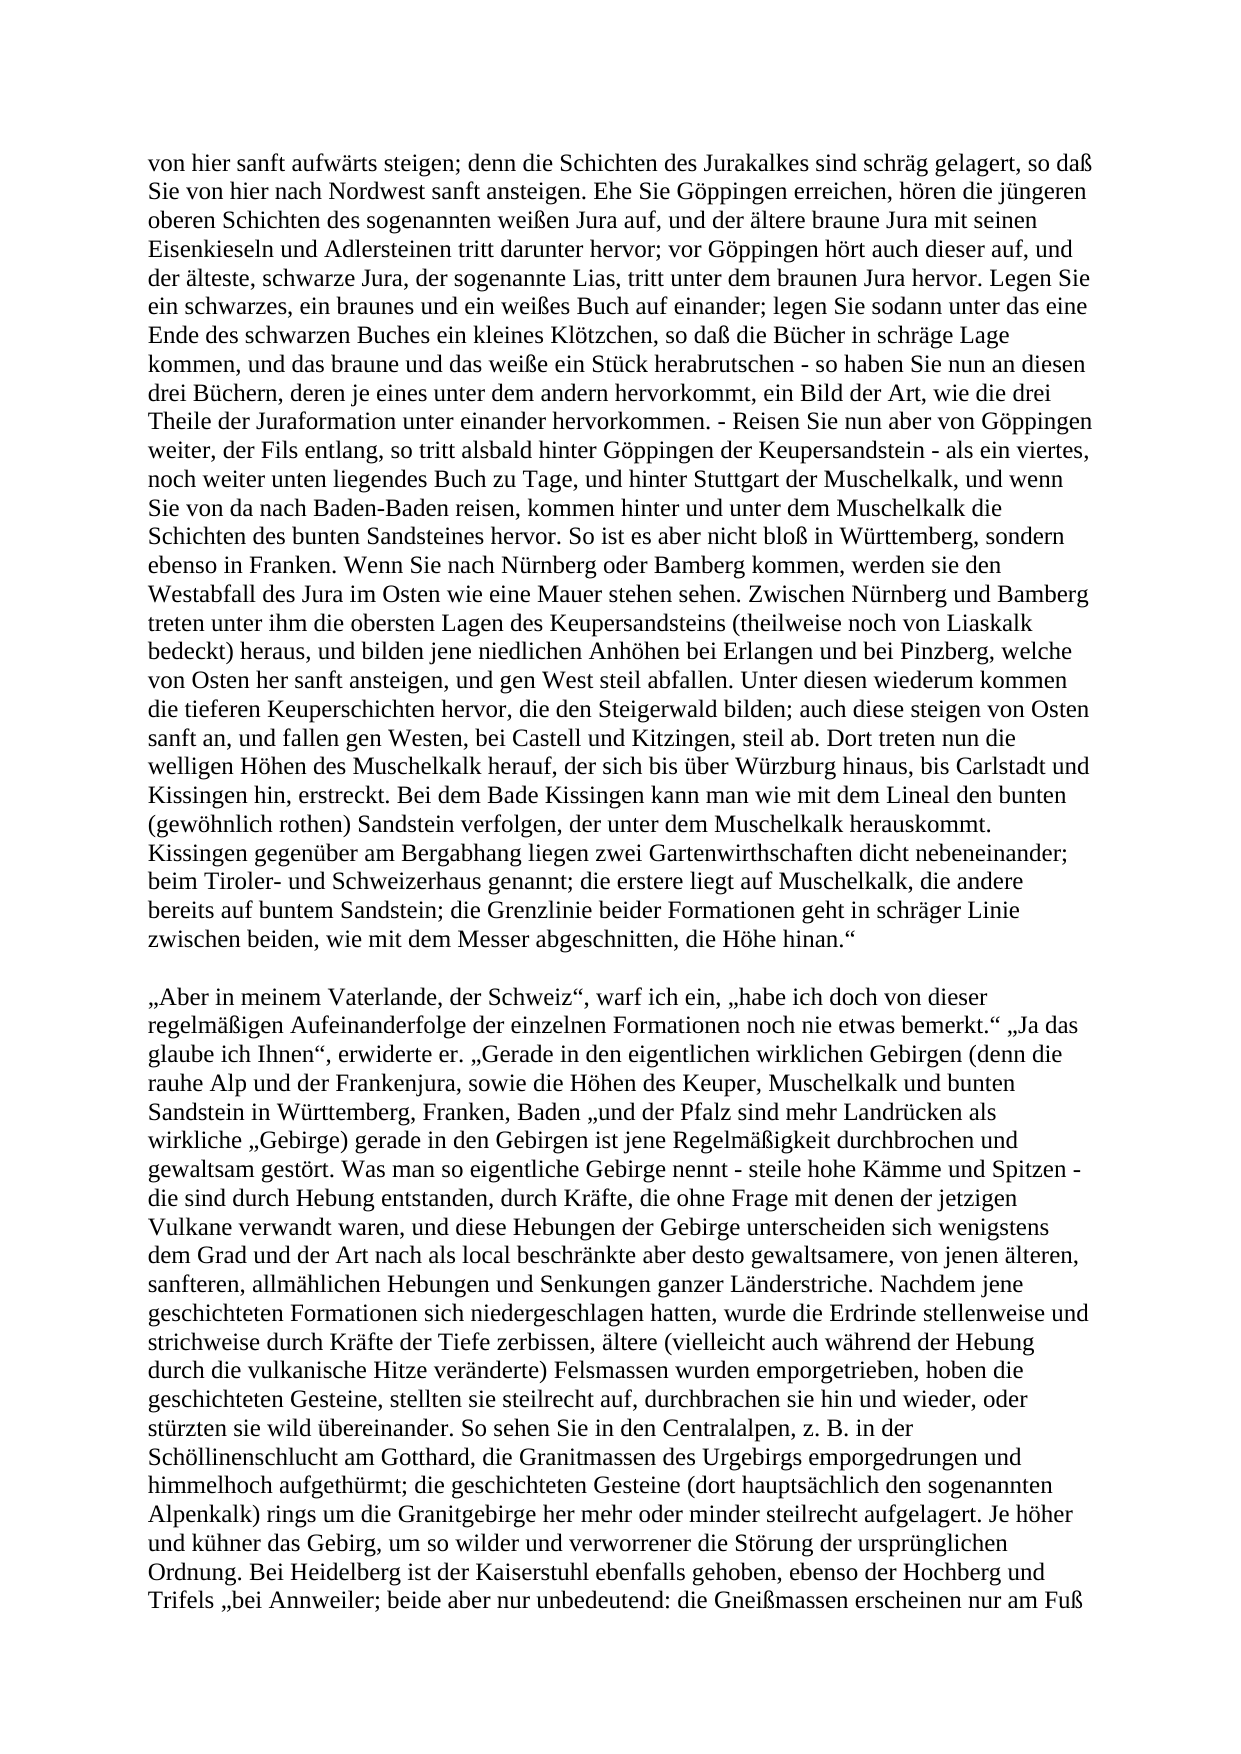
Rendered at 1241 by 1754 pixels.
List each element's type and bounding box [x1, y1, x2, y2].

text [148, 982, 1093, 1614]
text [148, 148, 1093, 953]
